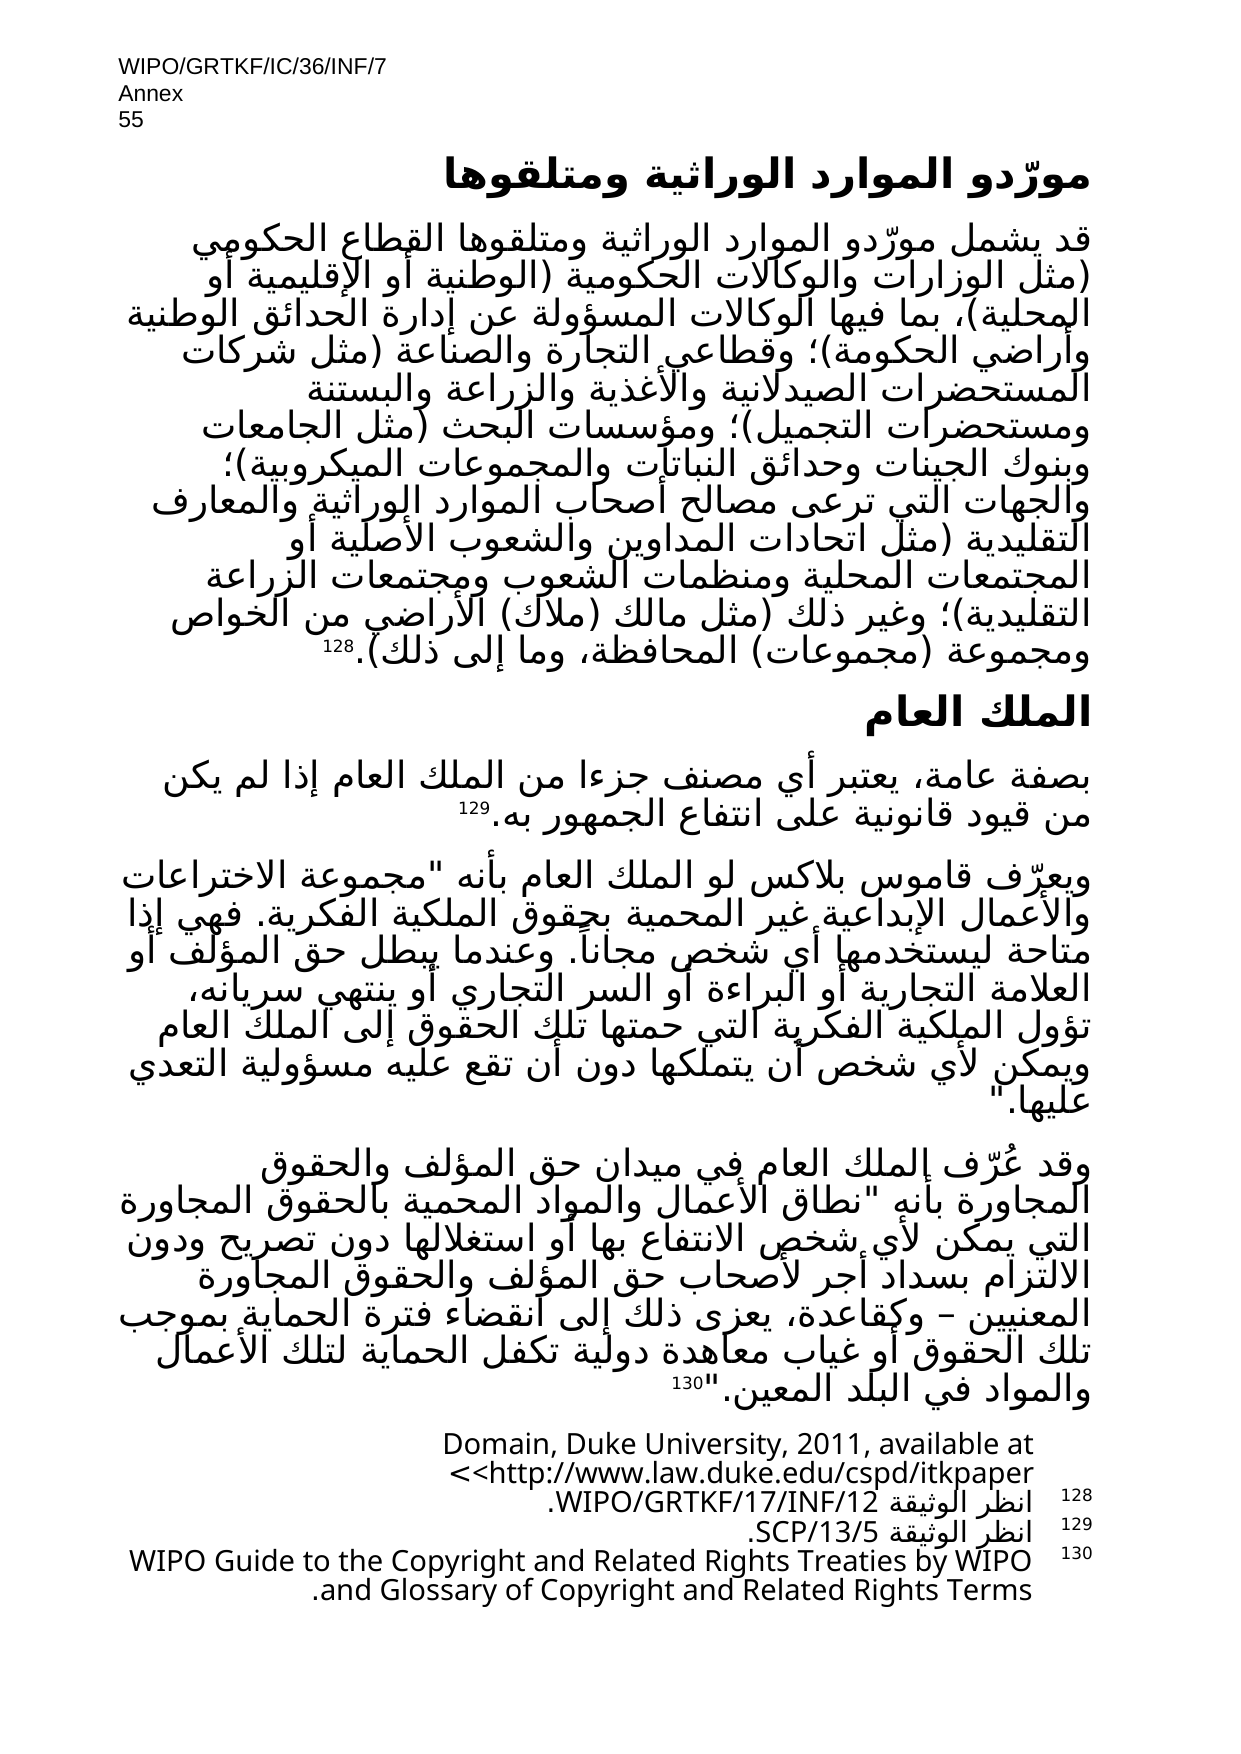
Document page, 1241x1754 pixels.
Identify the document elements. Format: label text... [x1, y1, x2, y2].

text قد يشمل مورّدو الموارد الوراثية ومتلقوها القطاع الحكومي (مثل الوزارات والوكالات الحكومية (الوطنية أو الإقليمية أو المحلية)، بما فيها الوكالات المسؤولة عن إدارة الحدائق الوطنية وأراضي الحكومة)؛ وقطاعي التجارة والصناعة (مثل شركات المستحضرات الصيدلانية والأغذية والزراعة والبستنة ومستحضرات التجميل)؛ ومؤسسات البحث (مثل الجامعات وبنوك الجينات وحدائق النباتات والمجموعات الميكروبية)؛ والجهات التي ترعى مصالح أصحاب الموارد الوراثية والمعارف التقليدية (مثل اتحادات المداوين والشعوب الأصلية أو المجتمعات المحلية ومنظمات الشعوب ومجتمعات الزراعة التقليدية)؛ وغير ذلك (مثل مالك (ملاك) الأراضي من الخواص ومجموعة (مجموعات) المحافظة، وما إلى ذلك). [118, 221, 1092, 671]
text مورّدو الموارد الوراثية ومتلقوها [505, 158, 771, 196]
text الملك العام [118, 696, 1092, 733]
text وقد عُرّف الملك العام في ميدان حق المؤلف والحقوق المجاورة بأنه "نطاق الأعمال والمواد المحمية بالحقوق المجاورة التي يمكن لأي شخص الانتفاع بها أو استغلالها دون تصريح ودون الالتزام بسداد أجر لأصحاب حق المؤلف والحقوق المجاورة المعنيين – وكقاعدة، يعزى ذلك إلى انقضاء فترة الحماية بموجب تلك الحقوق أو غياب معاهدة دولية تكفل الحماية لتلك الأعمال والمواد في البلد المعين." [118, 1146, 1092, 1408]
text مورّدو الموارد الوراثية ومتلقوها [118, 158, 549, 196]
text ويعرّف قاموس بلاكس لو الملك العام بأنه "مجموعة الاختراعات والأعمال الإبداعية غير المحمية بحقوق الملكية الفكرية. فهي إذا متاحة ليستخدمها أي شخص مجاناً. وعندما يبطل حق المؤلف أو العلامة التجارية أو البراءة أو السر التجاري أو ينتهي سريانه، تؤول الملكية الفكرية التي حمتها تلك الحقوق إلى الملك العام ويمكن لأي شخص أن يتملكها دون أن تقع عليه مسؤولية التعدي عليها." [118, 858, 1092, 1121]
text مورّدو الموارد الوراثية ومتلقوها [887, 158, 1092, 196]
text مورّدو الموارد الوراثية ومتلقوها [757, 158, 929, 196]
text بصفة عامة، يعتبر أي مصنف جزءا من الملك العام إذا لم يكن من قيود قانونية على انتفاع الجمهور به. [118, 758, 1092, 833]
